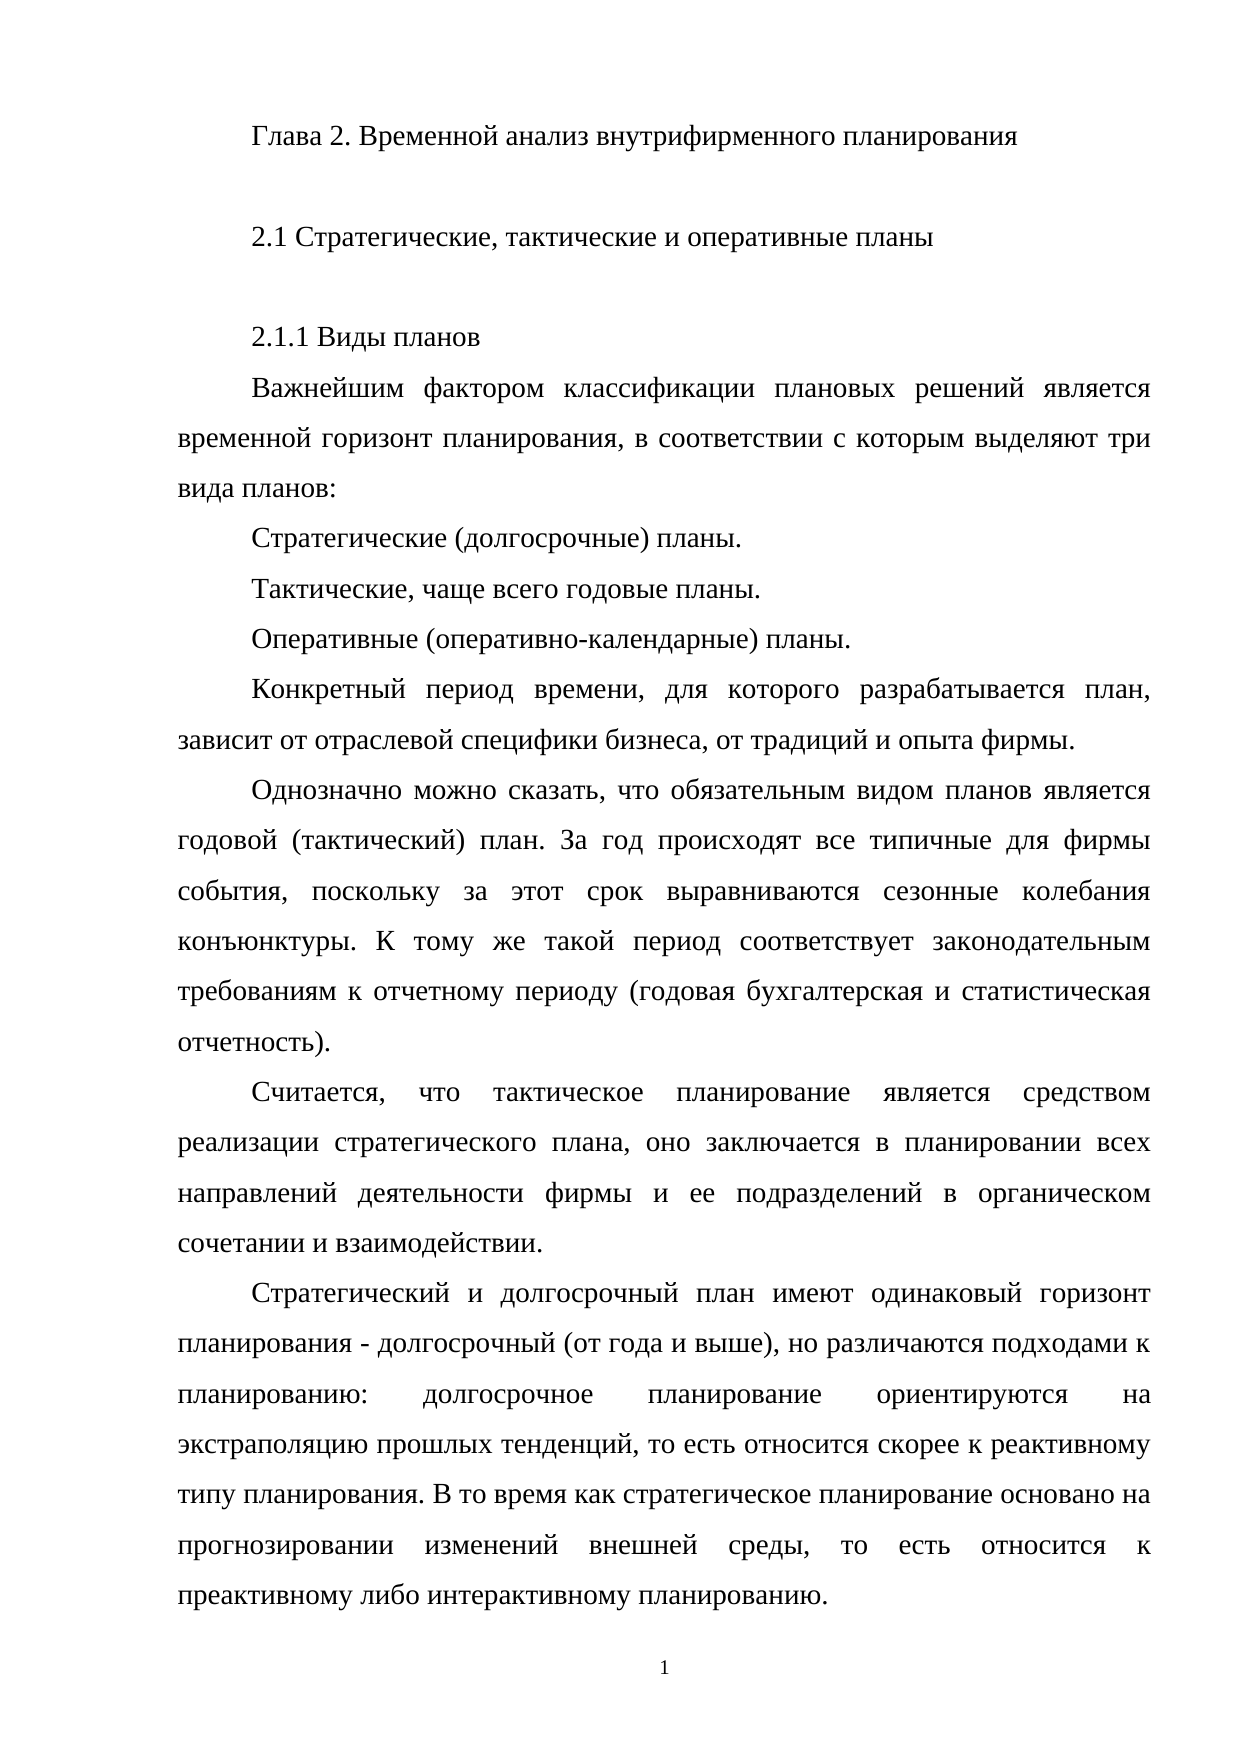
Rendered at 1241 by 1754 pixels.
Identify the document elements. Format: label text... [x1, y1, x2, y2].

text Однозначно можно сказать, что обязательным видом планов является годовой (тактический) план. За год происходят все типичные для фирмы события, поскольку за этот срок выравниваются сезонные колебания конъюнктуры. К тому же такой период соответствует законодательным требованиям к отчетному периоду (годовая бухгалтерская и статистическая отчетность). [177, 772, 1152, 1057]
text 2.1 Стратегические, тактические и оперативные планы [177, 219, 1152, 252]
text 2.1.1 Виды планов [177, 319, 1152, 353]
text Считается, что тактическое планирование является средством реализации стратегического плана, оно заключается в планировании всех направлений деятельности фирмы и ее подразделений в органическом сочетании и взаимодействии. [177, 1074, 1152, 1258]
text Стратегический и долгосрочный план имеют одинаковый горизонт планирования - долгосрочный (от года и выше), но различаются подходами к планированию: долгосрочное планирование ориентируются на экстраполяцию прошлых тенденций, то есть относится скорее к реактивному типу планирования. В то время как стратегическое планирование основано на прогнозировании изменений внешней среды, то есть относится к преактивному либо интерактивному планированию. [177, 1275, 1152, 1611]
text Важнейшим фактором классификации плановых решений является временной горизонт планирования, в соответствии с которым выделяют три вида планов: [177, 370, 1152, 504]
text Стратегические (долгосрочные) планы. [177, 521, 1152, 554]
text Глава 2. Временной анализ внутрифирменного планирования [177, 118, 1152, 152]
text Оперативные (оперативно-календарные) планы. [177, 621, 1152, 655]
text Тактические, чаще всего годовые планы. [177, 571, 1152, 604]
text Конкретный период времени, для которого разрабатывается план, зависит от отраслевой специфики бизнеса, от традиций и опыта фирмы. [177, 672, 1152, 755]
